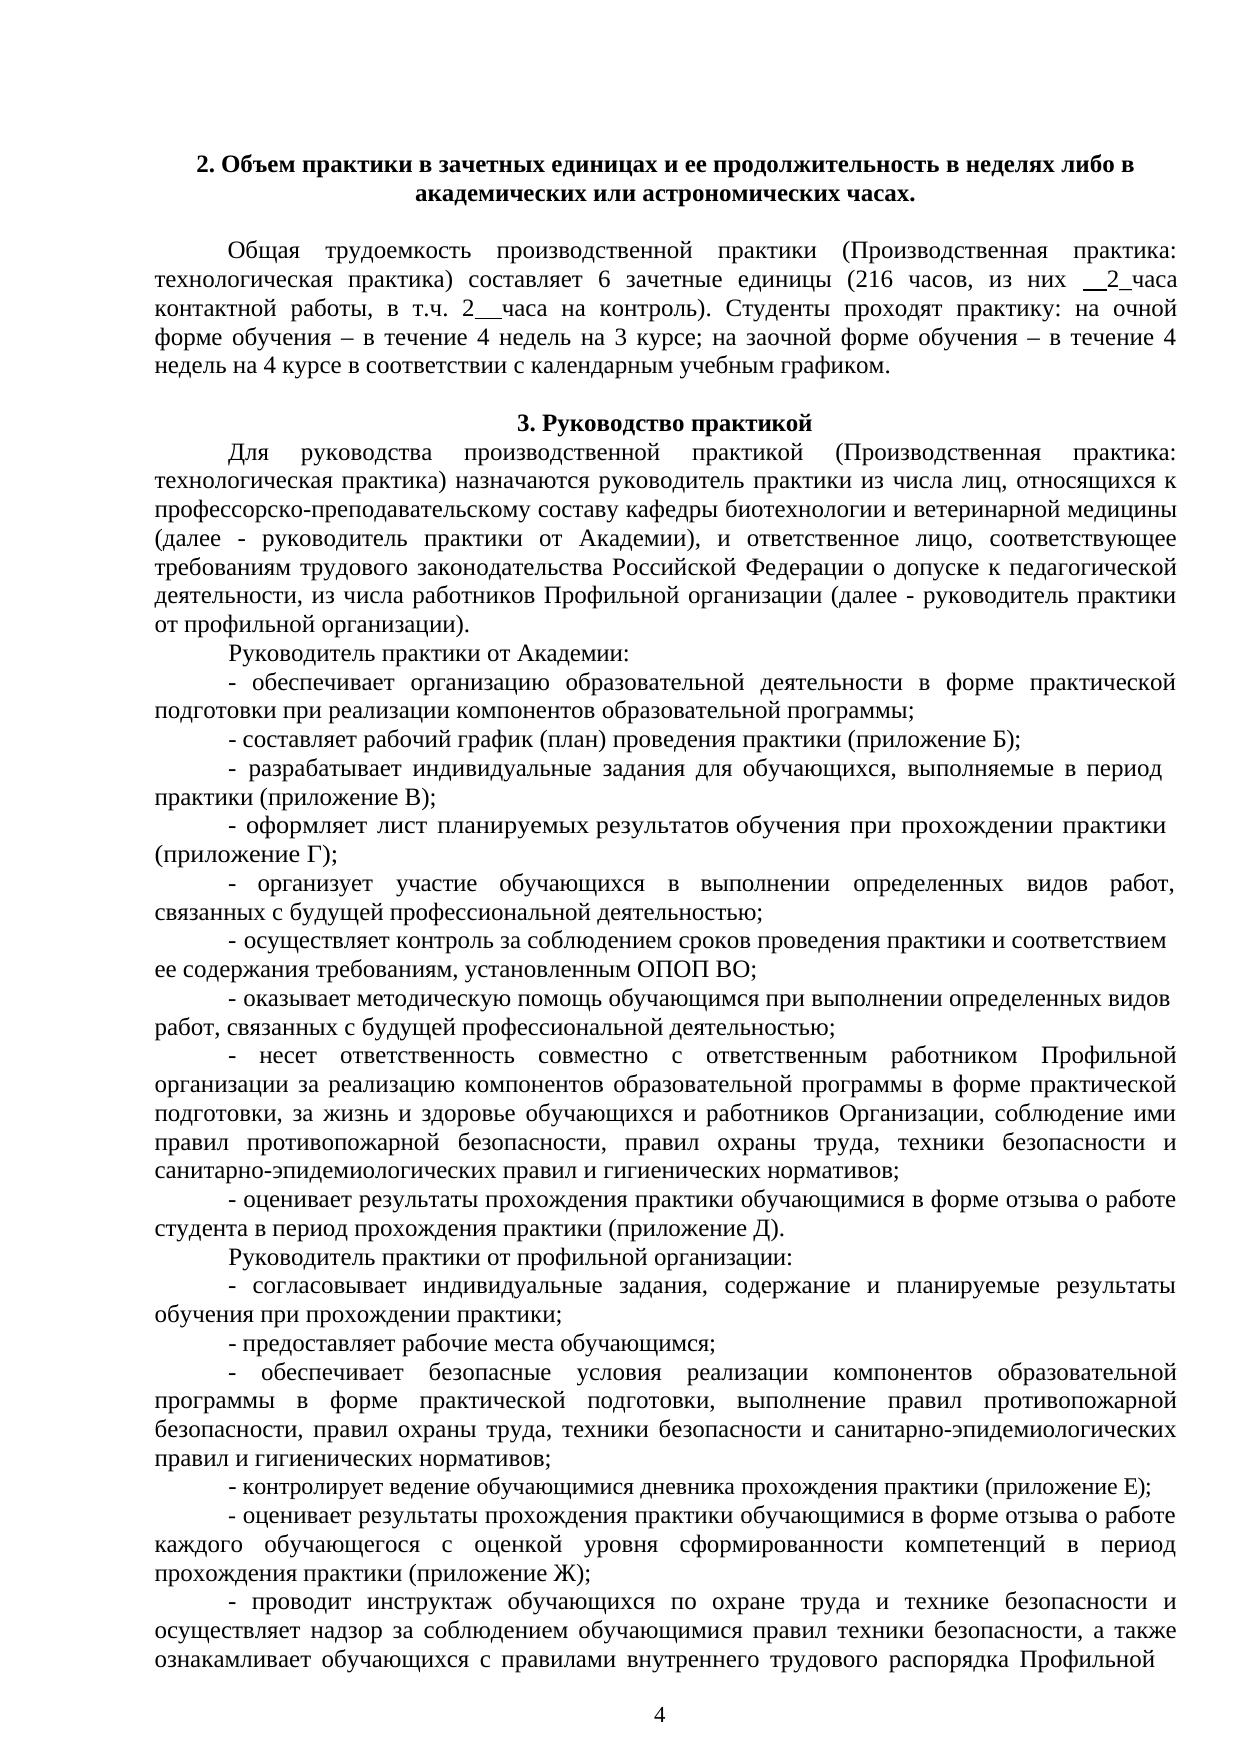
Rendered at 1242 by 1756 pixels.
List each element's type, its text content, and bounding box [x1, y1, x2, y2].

text Для руководства производственной практикой (Производственная практика: технологическая практика) назначаются руководитель практики из числа лиц, относящихся к профессорско-преподавательскому составу кафедры биотехнологии и ветеринарной медицины (далее - руководитель практики от Академии), и ответственное лицо, соответствующее требованиям трудового законодательства Российской Федерации о допуске к педагогической деятельности, из числа работников Профильной организации (далее - руководитель практики от профильной организации). [154, 437, 1177, 638]
list организует участие обучающихся в выполнении определенных видов работ, связанных с будущей профессиональной деятельностью; [154, 868, 1177, 925]
text Руководитель практики от профильной организации: [228, 1242, 1212, 1270]
text Общая трудоемкость производственной практики (Производственная практика: технологическая практика) составляет 6 зачетные единицы (216 часов, из них 2_часа контактной работы, в т.ч. 2 часа на контроль). Студенты проходят практику: на очной форме обучения – в течение 4 недель на 3 курсе; на заочной форме обучения – в течение 4 недель на 4 курсе в соответствии с календарным учебным графиком. [154, 235, 1177, 379]
list оценивает результаты прохождения практики обучающимися в форме отзыва о работе студента в период прохождения практики (приложение Д). [154, 1184, 1177, 1242]
subtitle Объем практики в зачетных единицах и ее продолжительность в неделях либо в академических или астрономических часах. [196, 149, 1135, 207]
list несет ответственность совместно с ответственным работником Профильной организации за реализацию компонентов образовательной программы в форме практической подготовки, за жизнь и здоровье обучающихся и работников Организации, соблюдение ими правил противопожарной безопасности, правил охраны труда, техники безопасности и санитарно-эпидемиологических правил и гигиенических нормативов; [154, 1040, 1177, 1184]
list обеспечивает безопасные условия реализации компонентов образовательной программы в форме практической подготовки, выполнение правил противопожарной безопасности, правил охраны труда, техники безопасности и санитарно-эпидемиологических правил и гигиенических нормативов; [154, 1357, 1177, 1472]
list обеспечивает организацию образовательной деятельности в форме практической подготовки при реализации компонентов образовательной программы; [154, 667, 1177, 724]
text Руководитель практики от Академии: [228, 638, 1212, 667]
list осуществляет контроль за соблюдением сроков проведения практики и соответствием ее содержания требованиям, установленным ОПОП ВО; [154, 925, 1177, 983]
list разрабатывает индивидуальные задания для обучающихся, выполняемые в период практики (приложение В); [154, 753, 1177, 810]
list оценивает результаты прохождения практики обучающимися в форме отзыва о работе каждого обучающегося с оценкой уровня сформированности компетенций в период прохождения практики (приложение Ж); [154, 1500, 1177, 1586]
subtitle Руководство практикой [517, 408, 1212, 437]
list составляет рабочий график (план) проведения практики (приложение Б); [228, 724, 1212, 753]
list оказывает методическую помощь обучающимся при выполнении определенных видов работ, связанных с будущей профессиональной деятельностью; [154, 983, 1177, 1040]
list согласовывает индивидуальные задания, содержание и планируемые результаты обучения при прохождении практики; [154, 1270, 1177, 1328]
list оформляет лист планируемых результатов обучения при прохождении практики (приложение Г); [154, 810, 1177, 868]
list предоставляет рабочие места обучающимся; [228, 1328, 1212, 1357]
list проводит инструктаж обучающихся по охране труда и технике безопасности и осуществляет надзор за соблюдением обучающимися правил техники безопасности, а также ознакамливает обучающихся с правилами внутреннего трудового распорядка Профильной [154, 1586, 1178, 1673]
list контролирует ведение обучающимися дневника прохождения практики (приложение Е); [228, 1472, 1212, 1500]
